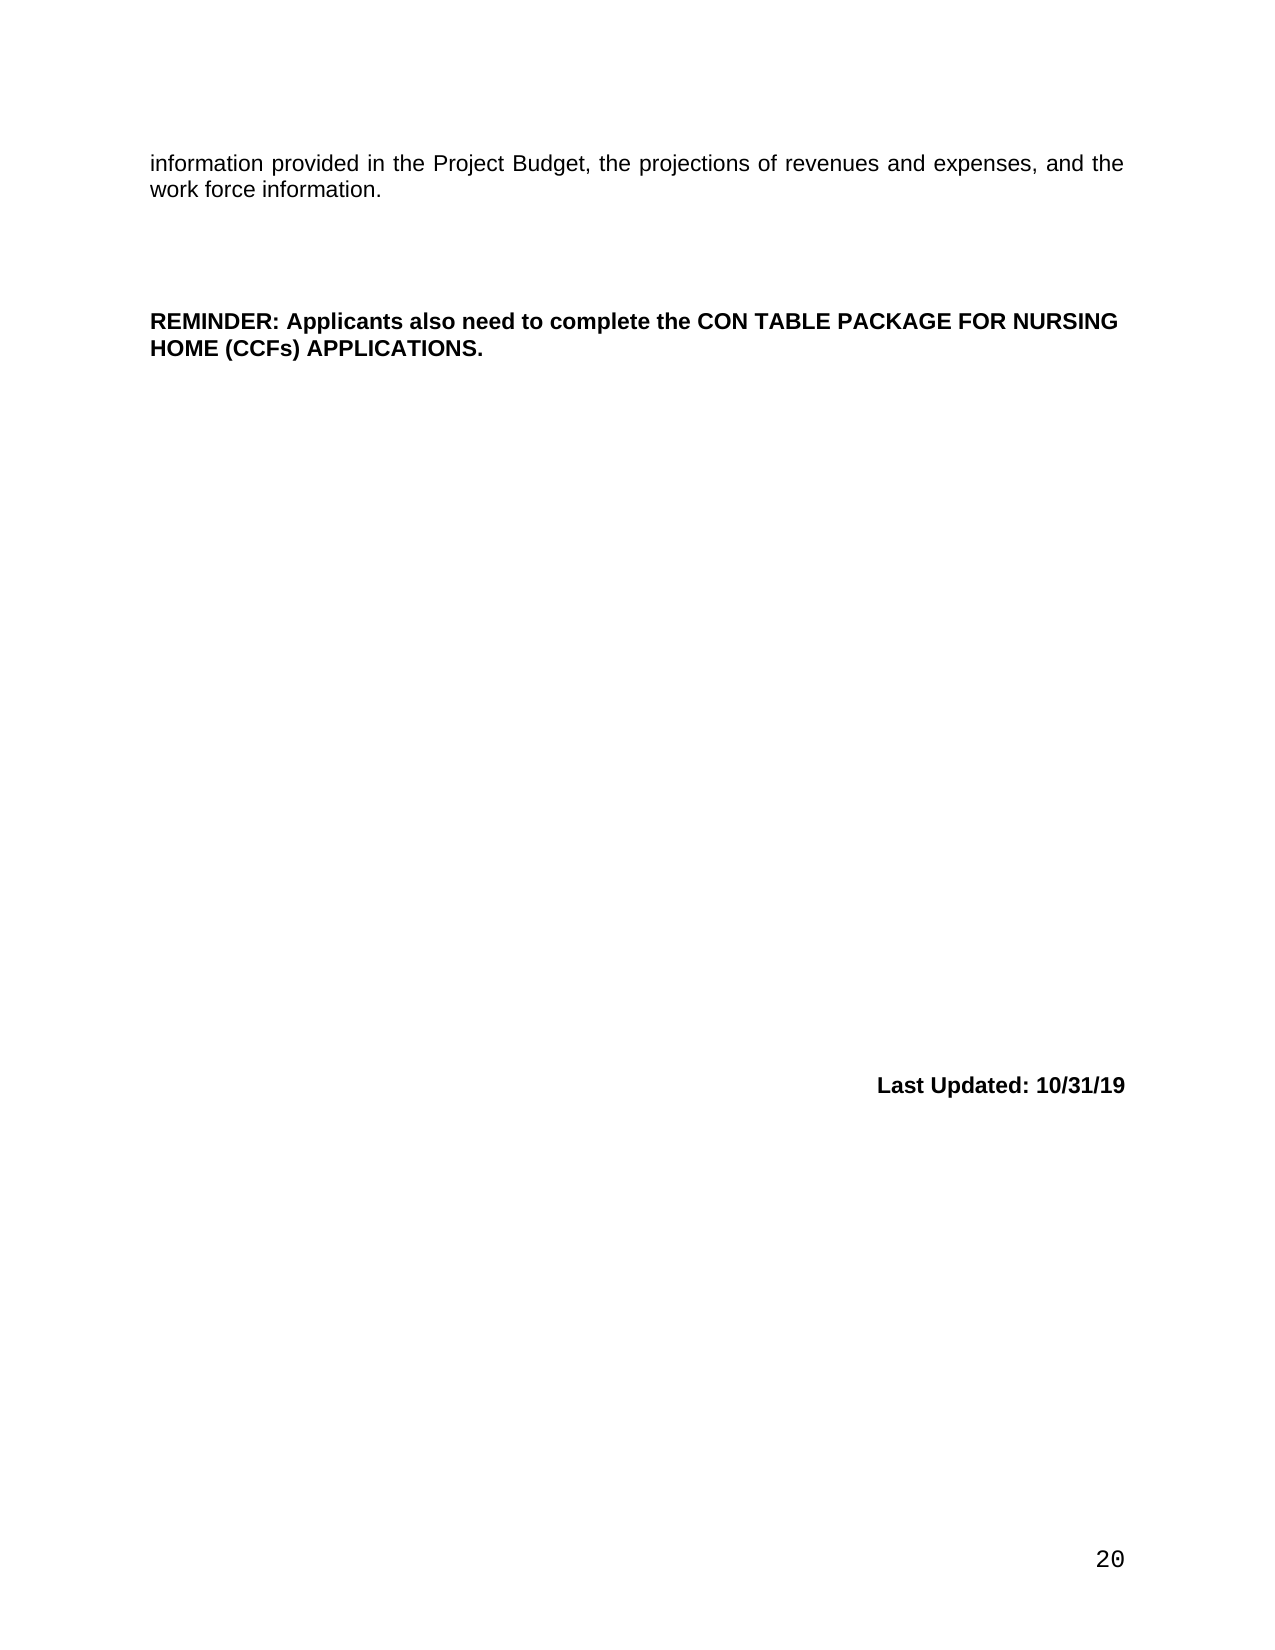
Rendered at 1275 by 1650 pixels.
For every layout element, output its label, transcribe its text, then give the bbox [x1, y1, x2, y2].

text REMINDER: Applicants also need to complete the CON TABLE PACKAGE FOR NURSING HOME (CCFs) APPLICATIONS. [150, 308, 1125, 361]
text Last Updated: 10/31/19 [150, 1072, 1125, 1099]
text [150, 150, 1125, 203]
